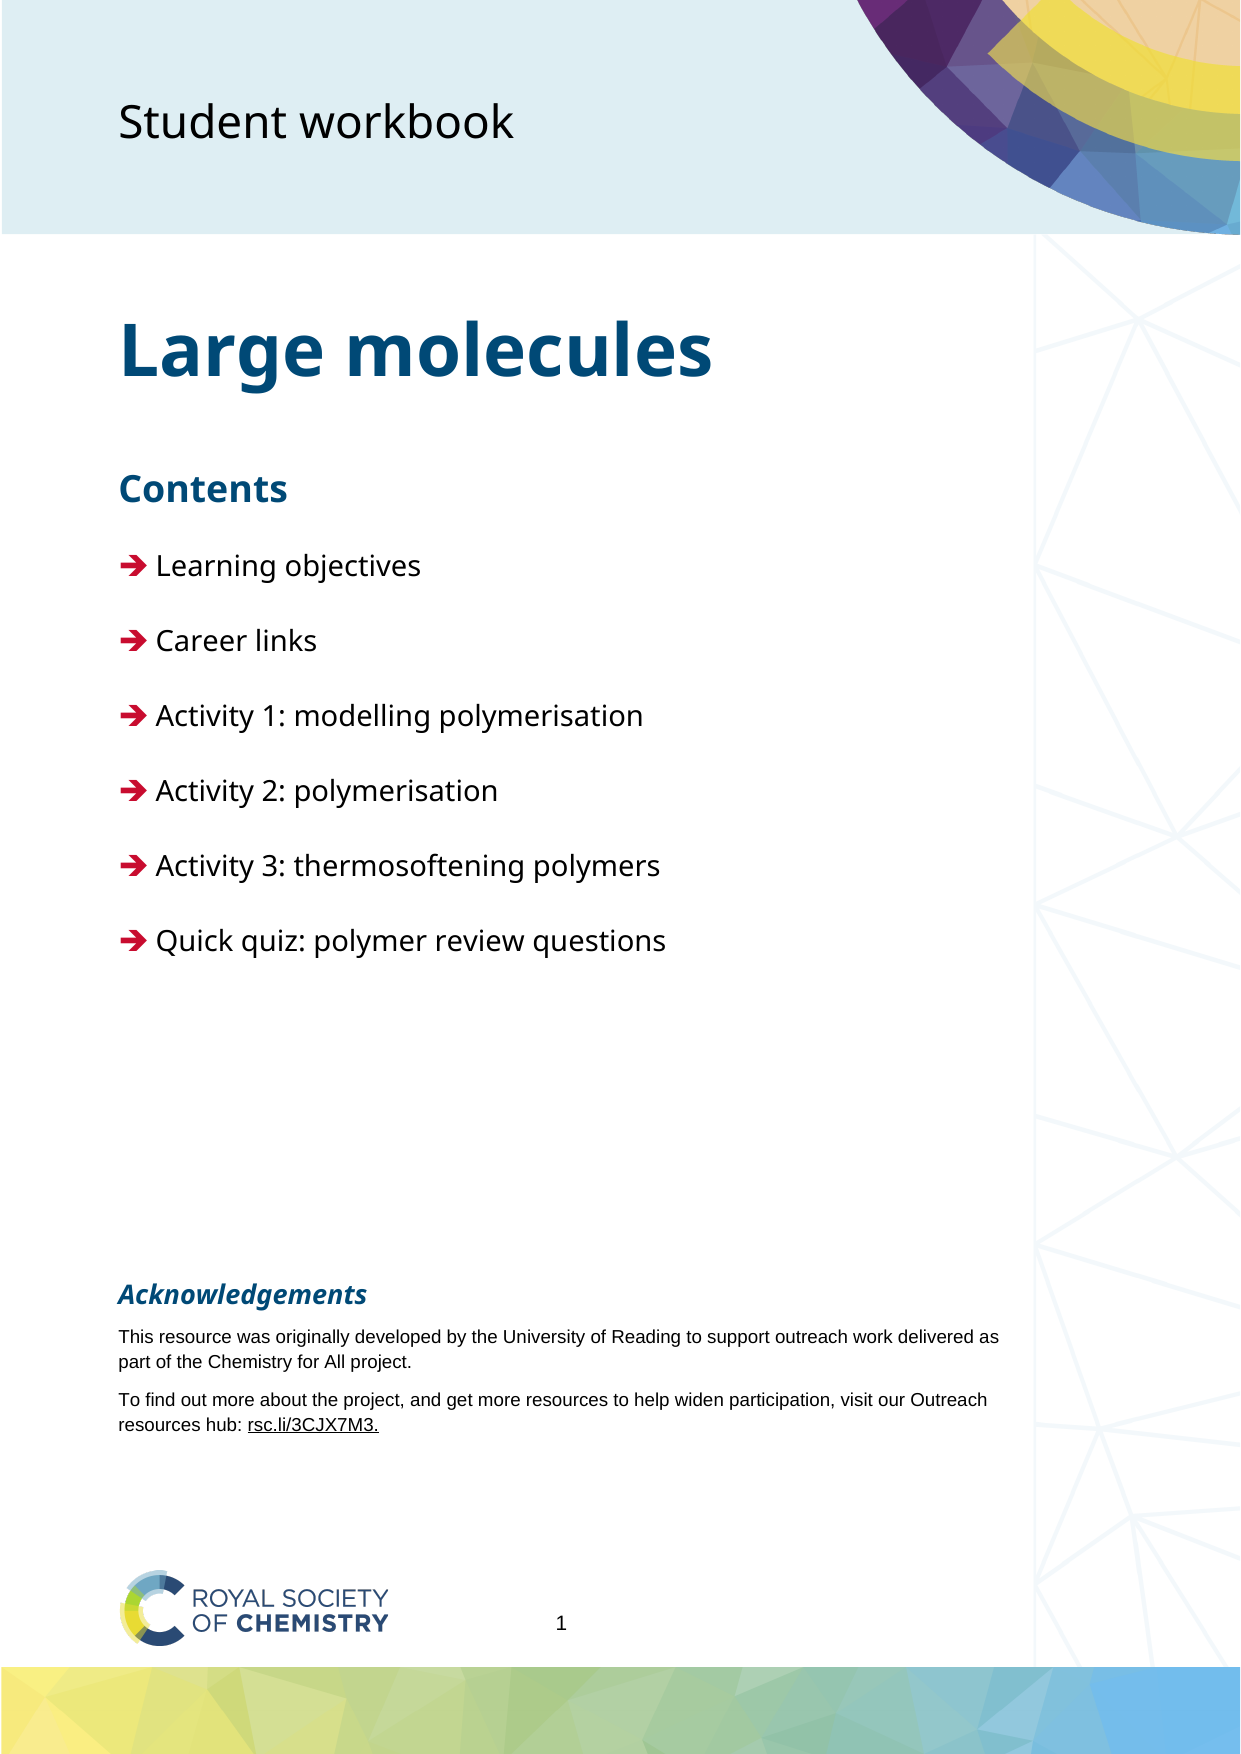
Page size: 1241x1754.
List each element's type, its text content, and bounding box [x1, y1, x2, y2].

title Large molecules [118, 311, 1004, 392]
text Activity 1: modelling polymerisation [118, 686, 1004, 736]
text Career links [118, 611, 1004, 661]
text Activity 3: thermosoftening polymers [118, 836, 1004, 886]
text This resource was originally developed by the University of Reading to support outreach work delivered as part of the Chemistry for All project. [118, 1324, 1004, 1374]
text Learning objectives [118, 536, 1004, 586]
subtitle Acknowledgements [118, 1278, 1004, 1311]
picture [119, 1570, 389, 1646]
picture [1, 0, 1241, 1754]
text Activity 2: polymerisation [118, 761, 1004, 811]
text Quick quiz: polymer review questions [118, 911, 1004, 961]
text To find out more about the project, and get more resources to help widen participation, visit our Outreach resources hub: rsc.li/3CJX7M3. [118, 1386, 1004, 1436]
subtitle Contents [118, 467, 1004, 511]
